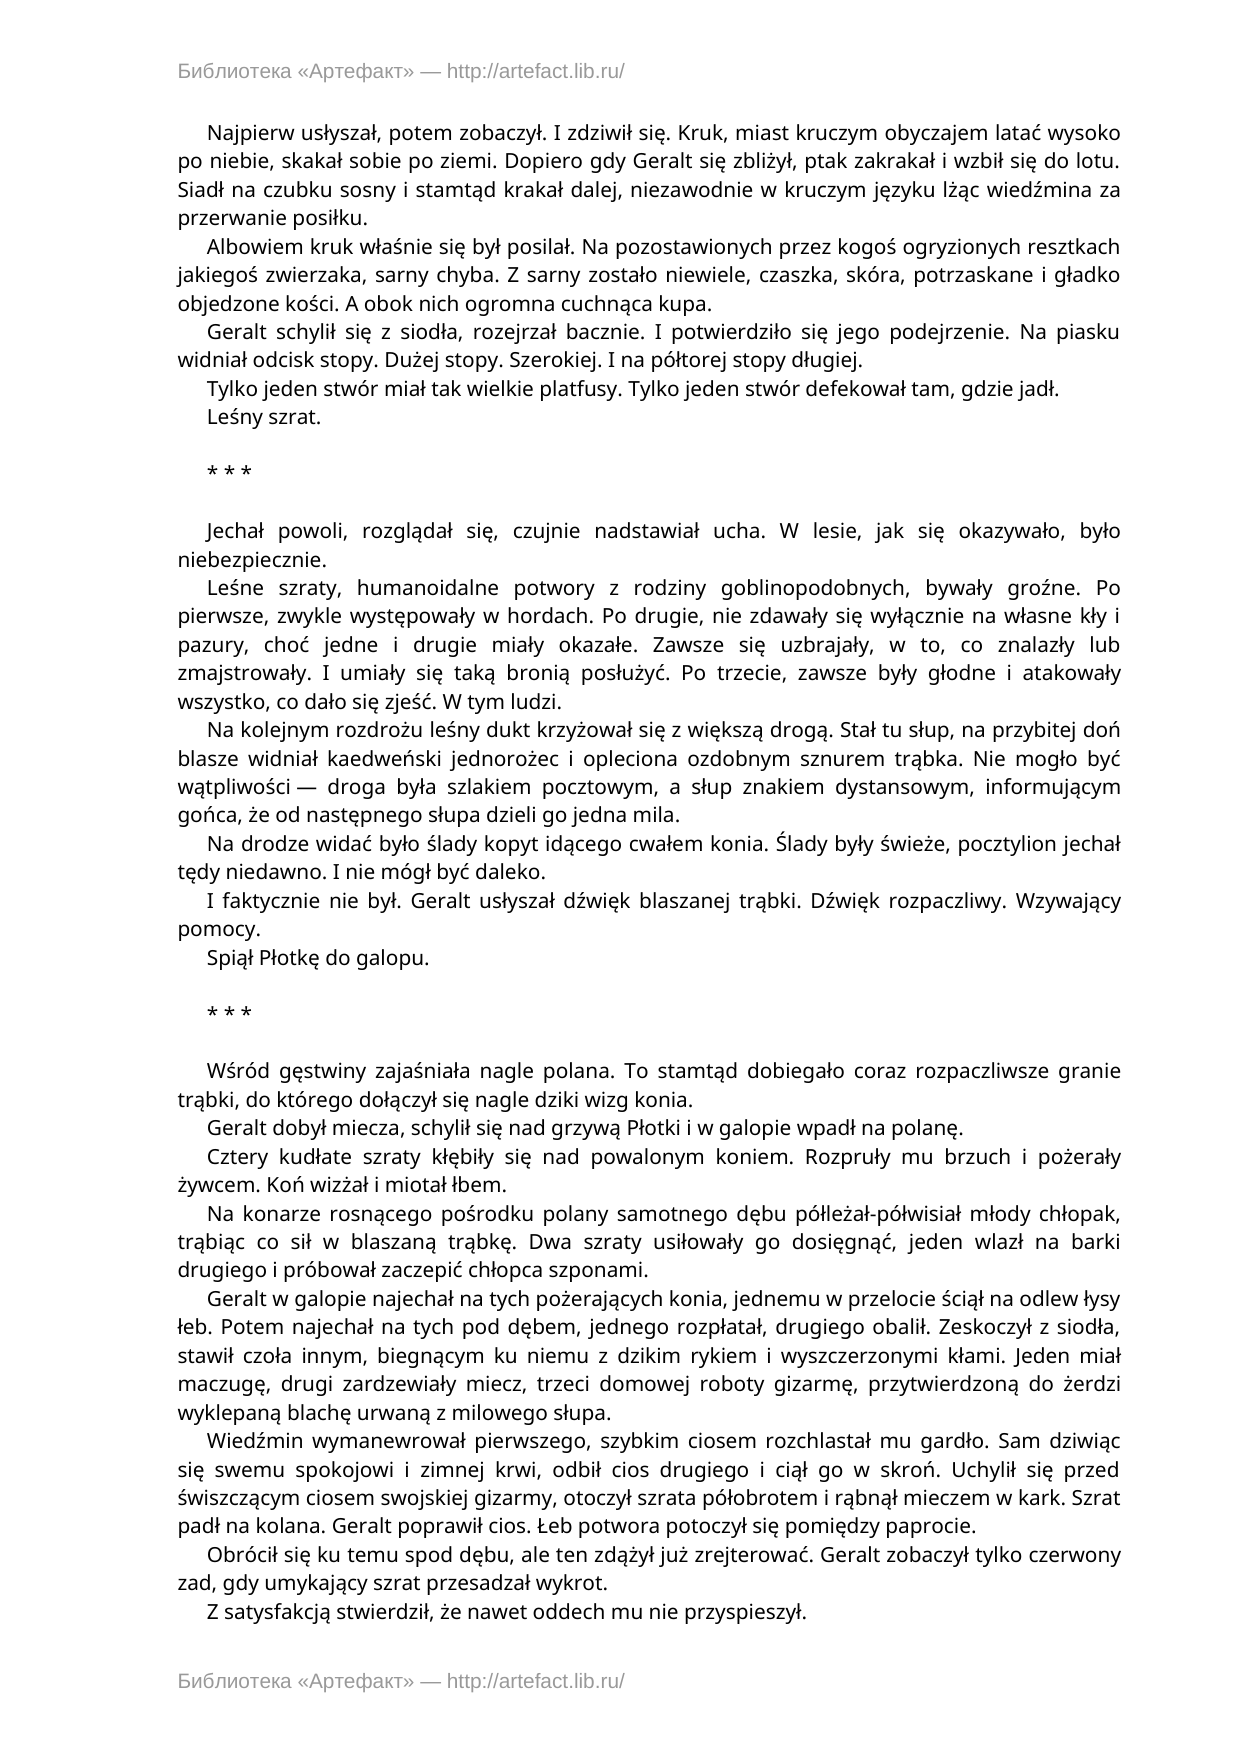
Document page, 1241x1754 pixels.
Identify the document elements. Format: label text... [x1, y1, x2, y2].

text Na kolejnym rozdrożu leśny dukt krzyżował się z większą drogą. Stał tu słup, na przybitej doń blasze widniał kaedweński jednorożec i opleciona ozdobnym sznurem trąbka. Nie mogło być wątpliwości — droga była szlakiem pocztowym, a słup znakiem dystansowym, informującym gońca, że od następnego słupa dzieli go jedna mila. [177, 715, 1122, 829]
text Geralt dobył miecza, schylił się nad grzywą Płotki i w galopie wpadł na polanę. [177, 1113, 1122, 1142]
text Cztery kudłate szraty kłębiły się nad powalonym koniem. Rozpruły mu brzuch i pożerały żywcem. Koń wizżał i miotał łbem. [177, 1142, 1122, 1199]
text Jechał powoli, rozglądał się, czujnie nadstawiał ucha. W lesie, jak się okazywało, było niebezpiecznie. [177, 516, 1122, 573]
text Obrócił się ku temu spod dębu, ale ten zdążył już zrejterować. Geralt zobaczył tylko czerwony zad, gdy umykający szrat przesadzał wykrot. [177, 1540, 1122, 1597]
text * * * [177, 459, 1122, 488]
text Geralt w galopie najechał na tych pożerających konia, jednemu w przelocie ściął na odlew łysy łeb. Potem najechał na tych pod dębem, jednego rozpłatał, drugiego obalił. Zeskoczył z siodła, stawił czoła innym, biegnącym ku niemu z dzikim rykiem i wyszczerzonymi kłami. Jeden miał maczugę, drugi zardzewiały miecz, trzeci domowej roboty gizarmę, przytwierdzoną do żerdzi wyklepaną blachę urwaną z milowego słupa. [177, 1284, 1122, 1426]
text Wśród gęstwiny zajaśniała nagle polana. To stamtąd dobiegało coraz rozpaczliwsze granie trąbki, do którego dołączył się nagle dziki wizg konia. [177, 1057, 1122, 1113]
text * * * [177, 1000, 1122, 1028]
text Najpierw usłyszał, potem zobaczył. I zdziwił się. Kruk, miast kruczym obyczajem latać wysoko po niebie, skakał sobie po ziemi. Dopiero gdy Geralt się zbliżył, ptak zakrakał i wzbił się do lotu. Siadł na czubku sosny i stamtąd krakał dalej, niezawodnie w kruczym języku lżąc wiedźmina za przerwanie posiłku. [177, 118, 1122, 232]
text Z satysfakcją stwierdził, że nawet oddech mu nie przyspieszył. [177, 1597, 1122, 1625]
text Spiął Płotkę do galopu. [177, 943, 1122, 971]
text Na konarze rosnącego pośrodku polany samotnego dębu półleżał-półwisiał młody chłopak, trąbiąc co sił w blaszaną trąbkę. Dwa szraty usiłowały go dosięgnąć, jeden wlazł na barki drugiego i próbował zaczepić chłopca szponami. [177, 1199, 1122, 1284]
text Geralt schylił się z siodła, rozejrzał bacznie. I potwierdziło się jego podejrzenie. Na piasku widniał odcisk stopy. Dużej stopy. Szerokiej. I na półtorej stopy długiej. [177, 317, 1122, 374]
text Albowiem kruk właśnie się był posilał. Na pozostawionych przez kogoś ogryzionych resztkach jakiegoś zwierzaka, sarny chyba. Z sarny zostało niewiele, czaszka, skóra, potrzaskane i gładko objedzone kości. A obok nich ogromna cuchnąca kupa. [177, 232, 1122, 317]
text Leśne szraty, humanoidalne potwory z rodziny goblinopodobnych, bywały groźne. Po pierwsze, zwykle występowały w hordach. Po drugie, nie zdawały się wyłącznie na własne kły i pazury, choć jedne i drugie miały okazałe. Zawsze się uzbrajały, w to, co znalazły lub zmajstrowały. I umiały się taką bronią posłużyć. Po trzecie, zawsze były głodne i atakowały wszystko, co dało się zjeść. W tym ludzi. [177, 573, 1122, 715]
text Na drodze widać było ślady kopyt idącego cwałem konia. Ślady były świeże, pocztylion jechał tędy niedawno. I nie mógł być daleko. [177, 829, 1122, 886]
text Tylko jeden stwór miał tak wielkie platfusy. Tylko jeden stwór defekował tam, gdzie jadł. [177, 374, 1122, 402]
text Wiedźmin wymanewrował pierwszego, szybkim ciosem rozchlastał mu gardło. Sam dziwiąc się swemu spokojowi i zimnej krwi, odbił cios drugiego i ciął go w skroń. Uchylił się przed świszczącym ciosem swojskiej gizarmy, otoczył szrata półobrotem i rąbnął mieczem w kark. Szrat padł na kolana. Geralt poprawił cios. Łeb potwora potoczył się pomiędzy paprocie. [177, 1426, 1122, 1540]
text Leśny szrat. [177, 402, 1122, 431]
text I faktycznie nie był. Geralt usłyszał dźwięk blaszanej trąbki. Dźwięk rozpaczliwy. Wzywający pomocy. [177, 886, 1122, 943]
